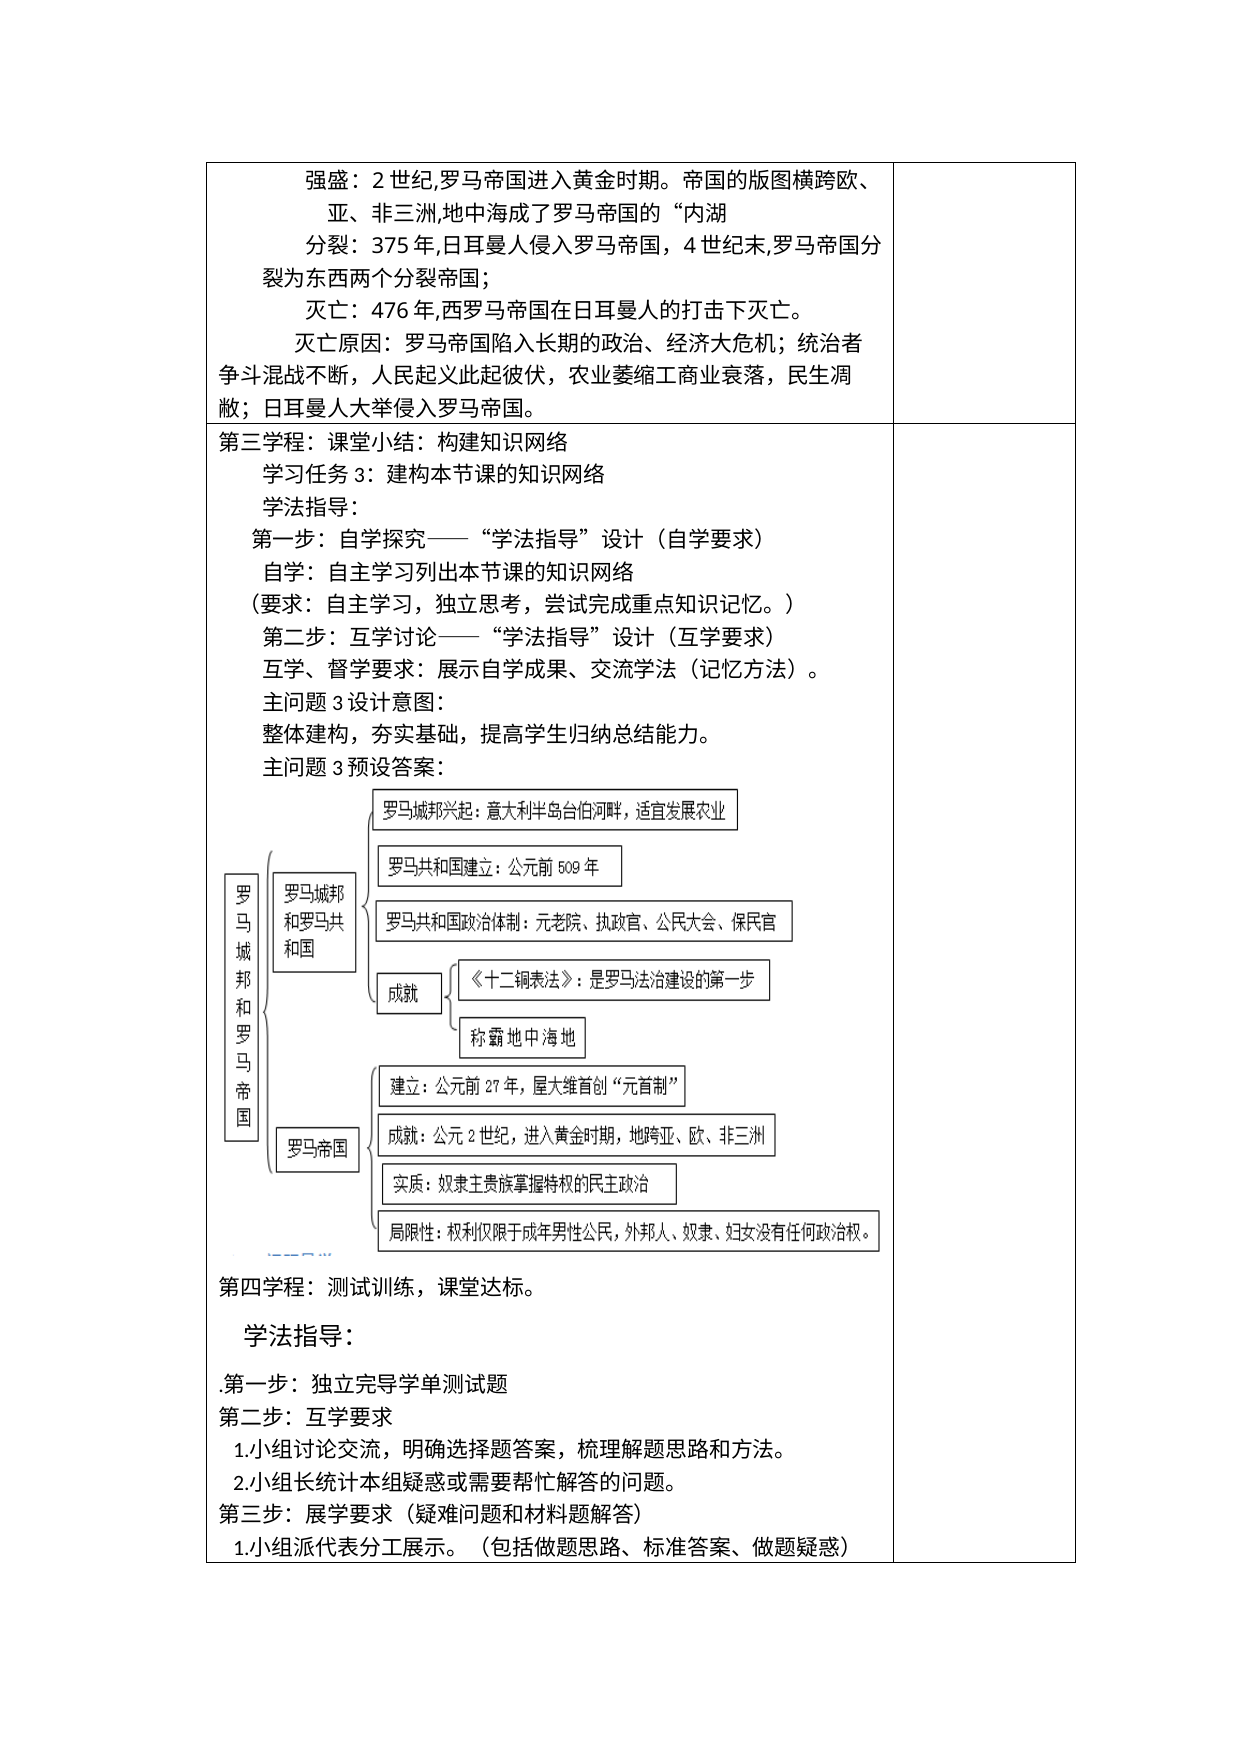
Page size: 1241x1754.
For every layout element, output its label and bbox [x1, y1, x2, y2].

table_cell [207, 163, 893, 423]
table_cell [894, 163, 1075, 423]
picture [218, 781, 886, 1256]
table_cell [894, 424, 1075, 1562]
table_cell [207, 424, 893, 1562]
